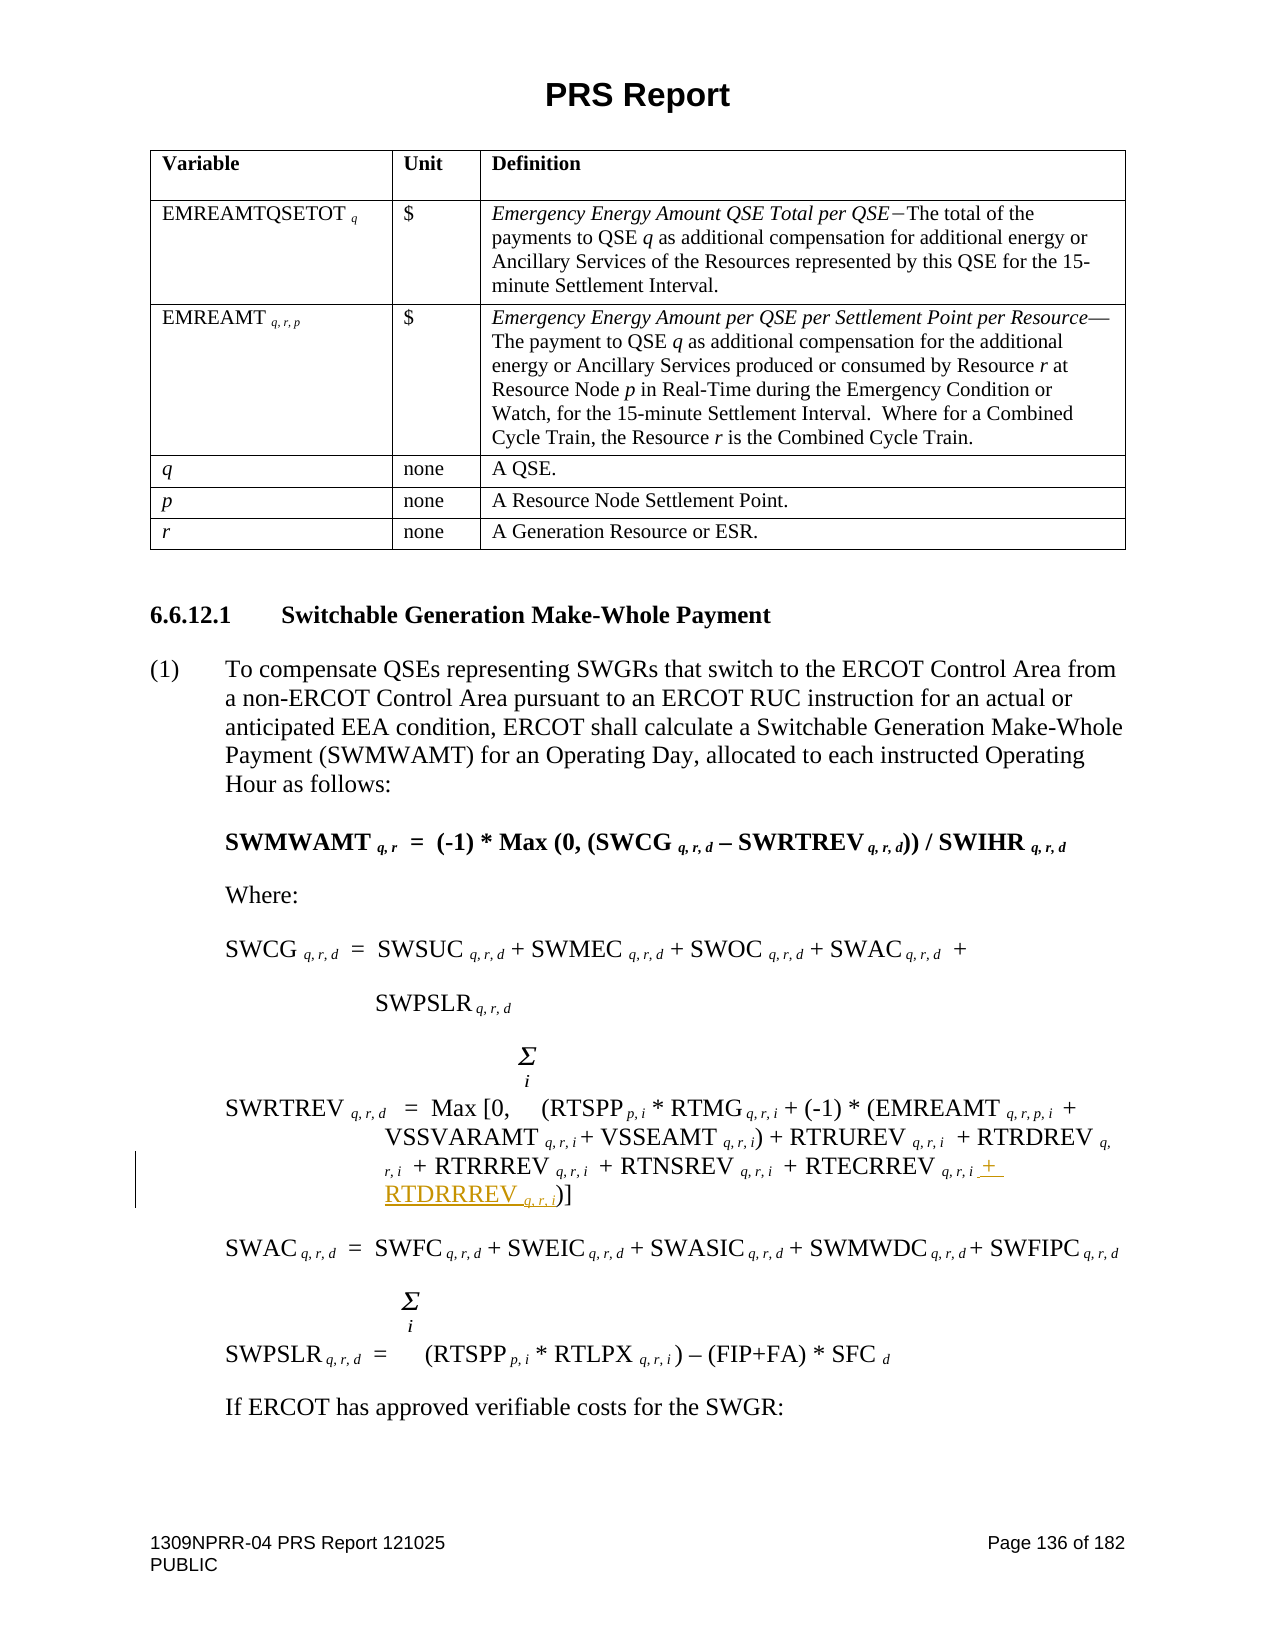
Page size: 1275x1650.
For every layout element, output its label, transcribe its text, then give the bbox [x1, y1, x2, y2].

text If ERCOT has approved verifiable costs for the SWGR: [225, 1392, 1125, 1421]
text (1) To compensate QSEs representing SWGRs that switch to the ERCOT Control Area from a non-ERCOT Control Area pursuant to an ERCOT RUC instruction for an actual or anticipated EEA condition, ERCOT shall calculate a Switchable Generation Make-Whole Payment (SWMWAMT) for an Operating Day, allocated to each instructed Operating Hour as follows: [150, 654, 1125, 798]
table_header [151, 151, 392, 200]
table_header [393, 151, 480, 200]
text SWAC q, r, d = SWFC q, r, d + SWEIC q, r, d + SWASIC q, r, d + SWMWDC q, r, d + SWFIPC q, r, d [225, 1233, 1125, 1262]
text SWRTREV q, r, d = Max [0, (RTSPP p, i * RTMG q, r, i + (-1) * (EMREAMT q, r, p, i + VSSVARAMT q, r, i + VSSEAMT q, r, i) + RTRUREV q, r, i + RTRDREV q, r, i + RTRRREV q, r, i + RTNSREV q, r, i + RTECRREV q, r, i )] [225, 1042, 1125, 1208]
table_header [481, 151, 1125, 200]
text SWCG q, r, d = SWSUC q, r, d + SWMEC q, r, d + SWOC q, r, d + SWAC q, r, d + [225, 934, 1125, 963]
text SWMWAMT q, r = (-1) * Max (0, (SWCG q, r, d – SWRTREV q, r, d)) / SWIHR q, r, d [225, 827, 1125, 855]
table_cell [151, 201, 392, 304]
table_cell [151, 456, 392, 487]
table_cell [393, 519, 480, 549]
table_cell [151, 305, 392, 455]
text SWPSLR q, r, d = (RTSPP p, i * RTLPX q, r, i ) – (FIP+FA) * SFC d [225, 1287, 1125, 1367]
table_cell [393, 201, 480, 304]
text Where: [225, 880, 1125, 909]
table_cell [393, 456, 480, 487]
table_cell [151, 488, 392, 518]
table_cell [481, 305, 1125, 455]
text 6.6.12.1 Switchable Generation Make-Whole Payment [150, 600, 1125, 629]
text SWPSLR q, r, d [375, 988, 1125, 1017]
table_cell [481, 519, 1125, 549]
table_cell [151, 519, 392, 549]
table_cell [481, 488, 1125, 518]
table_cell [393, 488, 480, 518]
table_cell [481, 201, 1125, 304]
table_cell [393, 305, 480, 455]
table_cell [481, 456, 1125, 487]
